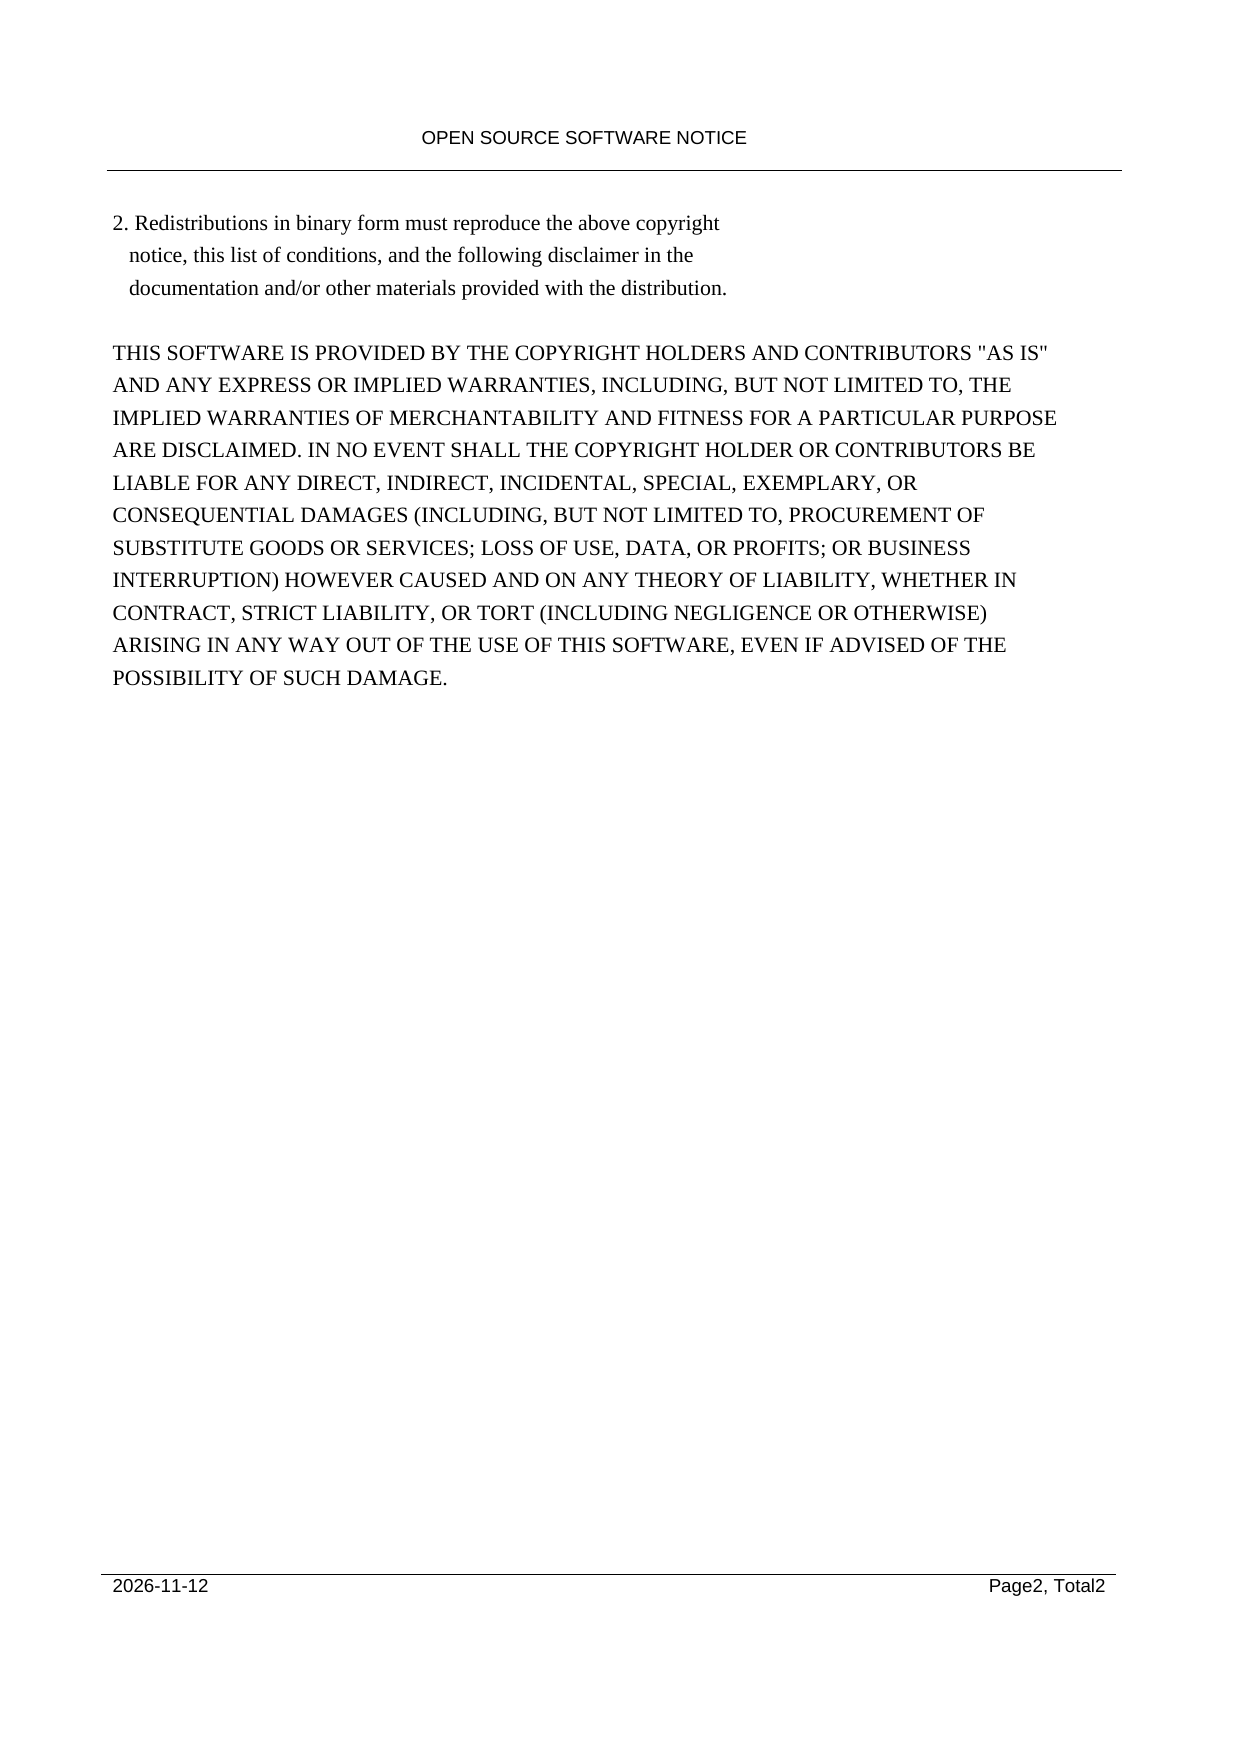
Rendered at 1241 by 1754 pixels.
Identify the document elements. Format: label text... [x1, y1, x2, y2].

text AND ANY EXPRESS OR IMPLIED WARRANTIES, INCLUDING, BUT NOT LIMITED TO, THE [112, 369, 1128, 401]
text THIS SOFTWARE IS PROVIDED BY THE COPYRIGHT HOLDERS AND CONTRIBUTORS "AS IS" [112, 336, 1128, 369]
text LIABLE FOR ANY DIRECT, INDIRECT, INCIDENTAL, SPECIAL, EXEMPLARY, OR [112, 466, 1128, 499]
text ARE DISCLAIMED. IN NO EVENT SHALL THE COPYRIGHT HOLDER OR CONTRIBUTORS BE [112, 434, 1128, 466]
text CONSEQUENTIAL DAMAGES (INCLUDING, BUT NOT LIMITED TO, PROCUREMENT OF [112, 499, 1128, 531]
text ARISING IN ANY WAY OUT OF THE USE OF THIS SOFTWARE, EVEN IF ADVISED OF THE [112, 629, 1128, 661]
text SUBSTITUTE GOODS OR SERVICES; LOSS OF USE, DATA, OR PROFITS; OR BUSINESS [112, 531, 1128, 564]
text notice, this list of conditions, and the following disclaimer in the [112, 239, 1128, 271]
text POSSIBILITY OF SUCH DAMAGE. [112, 661, 1128, 726]
text INTERRUPTION) HOWEVER CAUSED AND ON ANY THEORY OF LIABILITY, WHETHER IN [112, 564, 1128, 596]
text documentation and/or other materials provided with the distribution. [112, 271, 1128, 304]
text CONTRACT, STRICT LIABILITY, OR TORT (INCLUDING NEGLIGENCE OR OTHERWISE) [112, 596, 1128, 629]
text IMPLIED WARRANTIES OF MERCHANTABILITY AND FITNESS FOR A PARTICULAR PURPOSE [112, 401, 1128, 434]
text 2. Redistributions in binary form must reproduce the above copyright [112, 206, 1128, 239]
